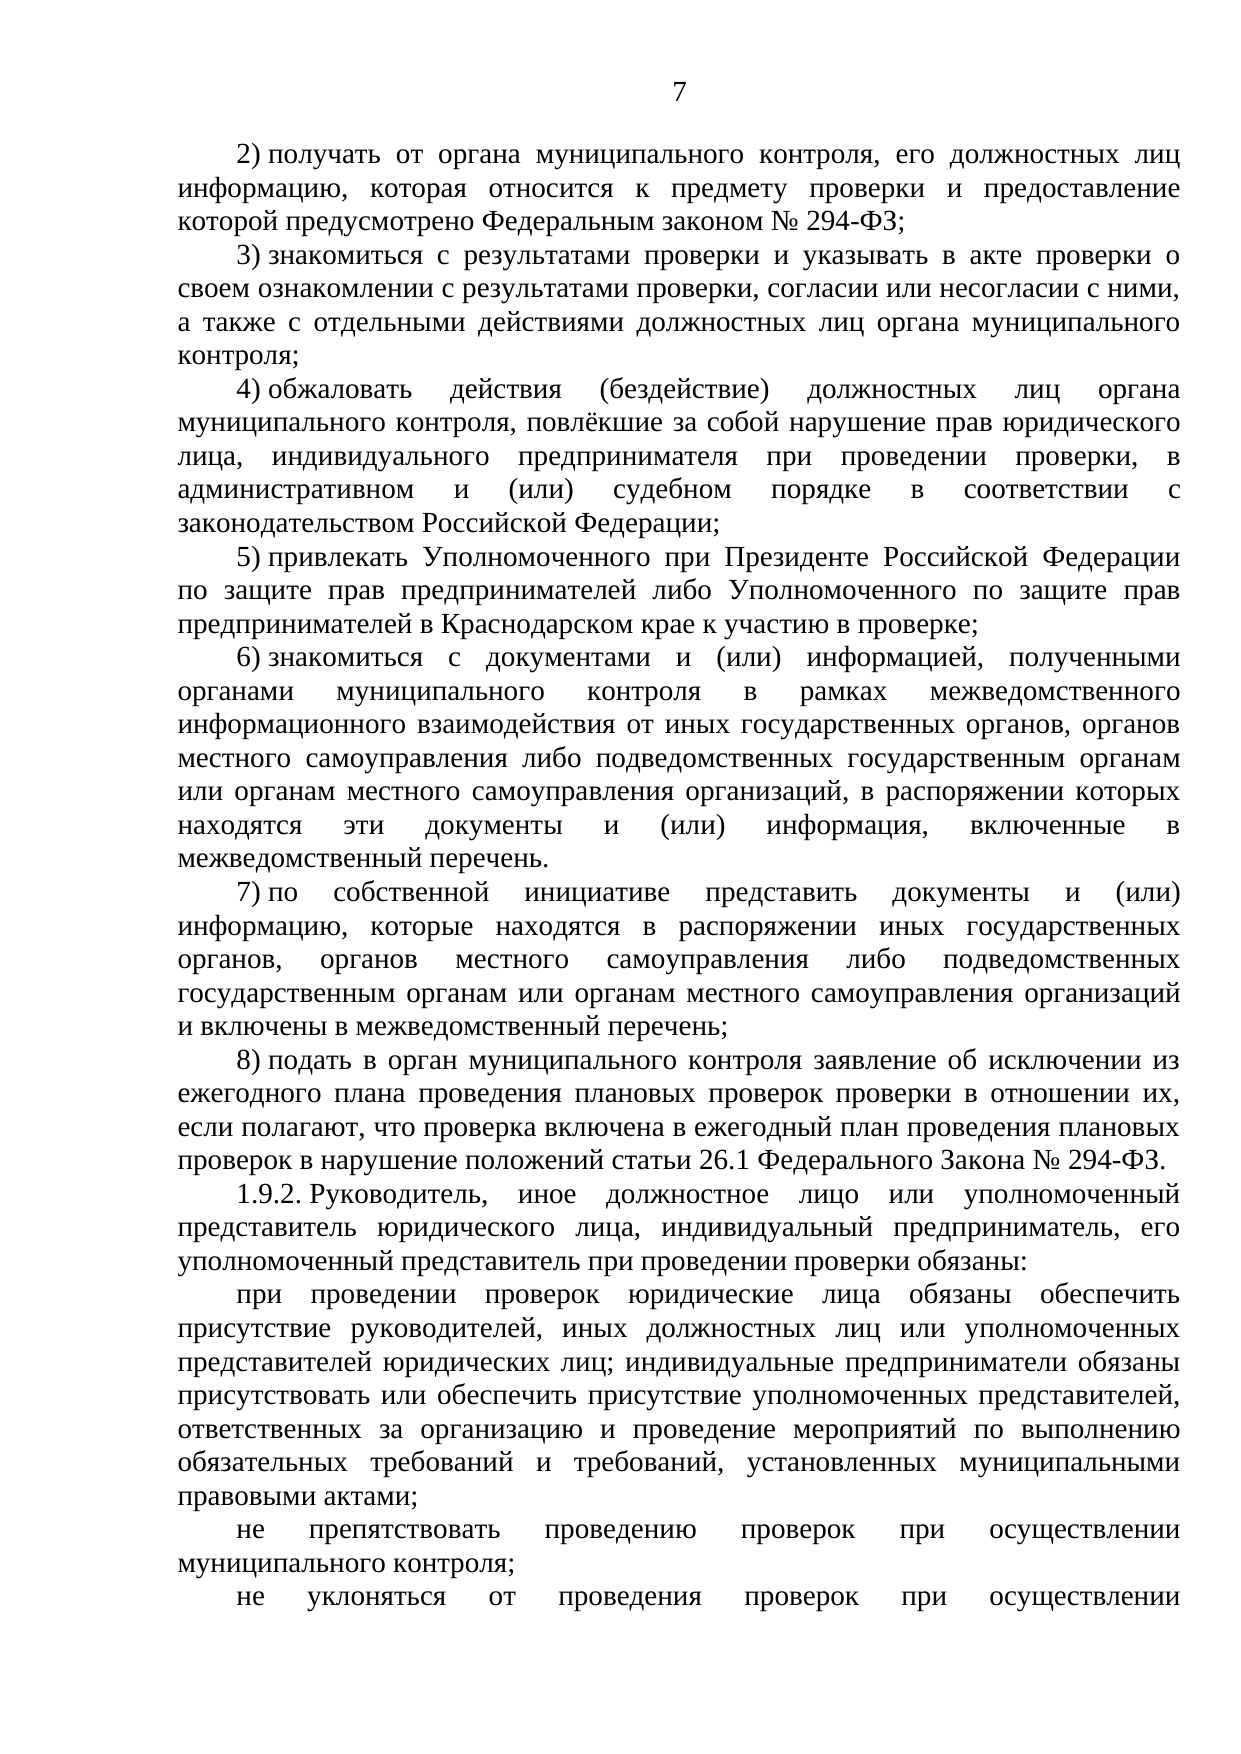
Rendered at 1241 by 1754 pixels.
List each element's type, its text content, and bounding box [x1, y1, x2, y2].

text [177, 1578, 1181, 1612]
text не препятствовать проведению проверок при осуществлении муниципального контроля; [177, 1511, 1181, 1578]
text 1.9.2. Руководитель, иное должностное лицо или уполномоченный представитель юридического лица, индивидуальный предприниматель, его уполномоченный представитель при проведении проверки обязаны: [177, 1176, 1181, 1277]
text 2) получать от органа муниципального контроля, его должностных лиц информацию, которая относится к предмету проверки и предоставление которой предусмотрено Федеральным законом № 294-ФЗ; [177, 136, 1181, 237]
text при проведении проверок юридические лица обязаны обеспечить присутствие руководителей, иных должностных лиц или уполномоченных представителей юридических лиц; индивидуальные предприниматели обязаны присутствовать или обеспечить присутствие уполномоченных представителей, ответственных за организацию и проведение мероприятий по выполнению обязательных требований и требований, установленных муниципальными правовыми актами; [177, 1277, 1181, 1511]
text 8) подать в орган муниципального контроля заявление об исключении из ежегодного плана проведения плановых проверок проверки в отношении их, если полагают, что проверка включена в ежегодный план проведения плановых проверок в нарушение положений статьи 26.1 Федерального Закона № 294-ФЗ. [177, 1042, 1181, 1176]
text 4) обжаловать действия (бездействие) должностных лиц органа муниципального контроля, повлёкшие за собой нарушение прав юридического лица, индивидуального предпринимателя при проведении проверки, в административном и (или) судебном порядке в соответствии с законодательством Российской Федерации; [177, 371, 1181, 539]
text 5) привлекать Уполномоченного при Президенте Российской Федерации по защите прав предпринимателей либо Уполномоченного по защите прав предпринимателей в Краснодарском крае к участию в проверке; [177, 539, 1181, 639]
text 7) по собственной инициативе представить документы и (или) информацию, которые находятся в распоряжении иных государственных органов, органов местного самоуправления либо подведомственных государственным органам или органам местного самоуправления организаций и включены в межведомственный перечень; [177, 874, 1181, 1042]
text 3) знакомиться с результатами проверки и указывать в акте проверки о своем ознакомлении с результатами проверки, согласии или несогласии с ними, а также с отдельными действиями должностных лиц органа муниципального контроля; [177, 237, 1181, 371]
text 6) знакомиться с документами и (или) информацией, полученными органами муниципального контроля в рамках межведомственного информационного взаимодействия от иных государственных органов, органов местного самоуправления либо подведомственных государственным органам или органам местного самоуправления организаций, в распоряжении которых находятся эти документы и (или) информация, включенные в межведомственный перечень. [177, 639, 1181, 874]
